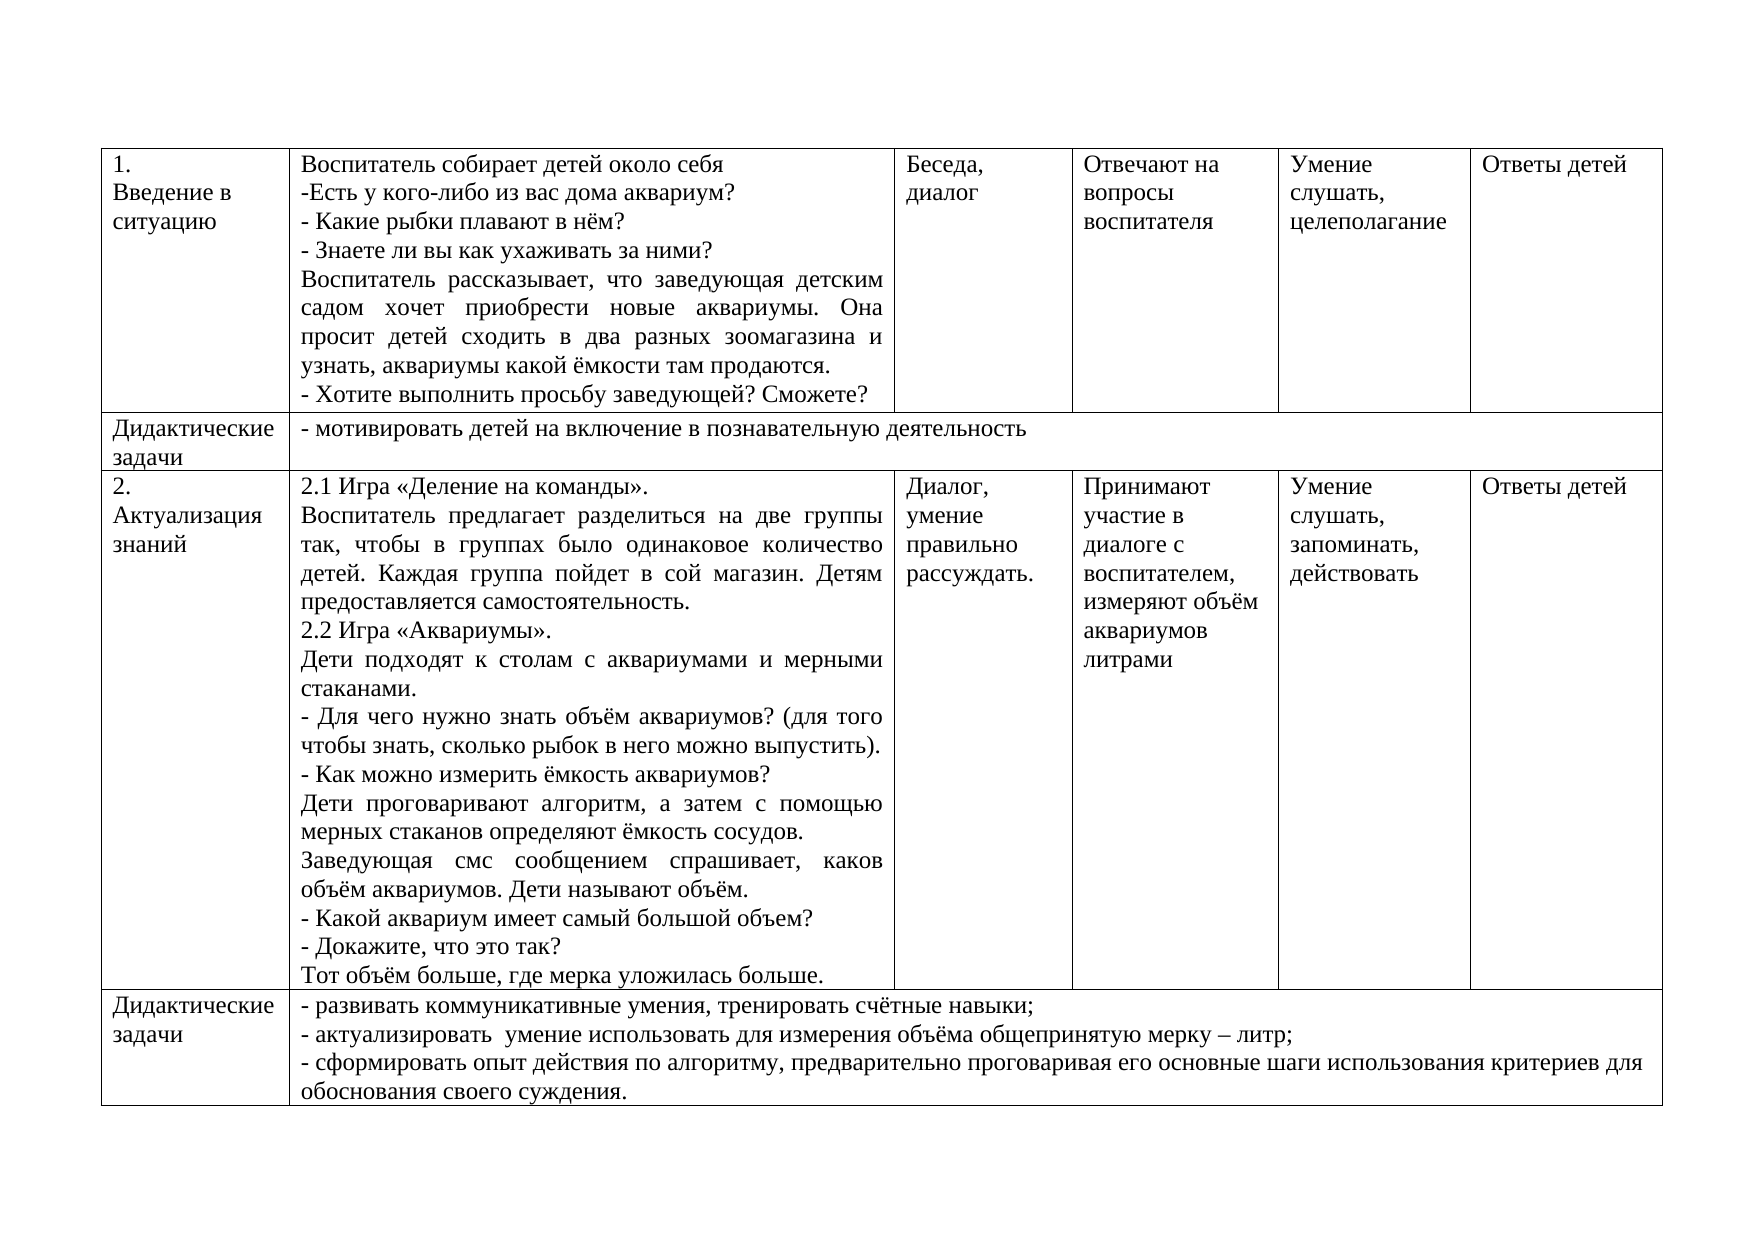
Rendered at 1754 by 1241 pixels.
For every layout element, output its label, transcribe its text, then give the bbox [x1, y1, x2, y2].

table_cell - развивать коммуникативные умения, тренировать счётные навыки; - актуализировать умение использовать для измерения объёма общепринятую мерку – литр; - сформировать опыт действия по алгоритму, предварительно проговаривая его основные шаги использования критериев для обоснования своего суждения. [290, 990, 1662, 1105]
table_cell Воспитатель собирает детей около себя -Есть у кого-либо из вас дома аквариум? - Какие рыбки плавают в нём? - Знаете ли вы как ухаживать за ними? Воспитатель рассказывает, что заведующая детским садом хочет приобрести новые аквариумы. Она просит детей сходить в два разных зоомагазина и узнать, аквариумы какой ёмкости там продаются. - Хотите выполнить просьбу заведующей? Сможете? [290, 149, 894, 412]
table_cell 1. Введение в ситуацию [102, 149, 289, 412]
table_cell Умение слушать, целеполагание [1279, 149, 1470, 412]
table_cell Принимают участие в диалоге с воспитателем, измеряют объём аквариумов литрами [1073, 471, 1278, 989]
table_cell Умение слушать, запоминать, действовать [1279, 471, 1470, 989]
table_cell Дидактические задачи [102, 413, 289, 470]
table_cell Дидактические задачи [102, 990, 289, 1105]
table_cell Диалог, умение правильно рассуждать. [895, 471, 1072, 989]
table_cell Ответы детей [1471, 471, 1662, 989]
table_cell 2.1 Игра «Деление на команды». Воспитатель предлагает разделиться на две группы так, чтобы в группах было одинаковое количество детей. Каждая группа пойдет в сой магазин. Детям предоставляется самостоятельность. 2.2 Игра «Аквариумы». Дети подходят к столам с аквариумами и мерными стаканами. - Для чего нужно знать объём аквариумов? (для того чтобы знать, сколько рыбок в него можно выпустить). - Как можно измерить ёмкость аквариумов? Дети проговаривают алгоритм, а затем с помощью мерных стаканов определяют ёмкость сосудов. Заведующая смс сообщением спрашивает, каков объём аквариумов. Дети называют объём. - Какой аквариум имеет самый большой объем? - Докажите, что это так? Тот объём больше, где мерка уложилась больше. [290, 471, 894, 989]
table_cell - мотивировать детей на включение в познавательную деятельность [290, 413, 1662, 470]
table_cell Ответы детей [1471, 149, 1662, 412]
table_cell 2. Актуализация знаний [102, 471, 289, 989]
table_cell Отвечают на вопросы воспитателя [1073, 149, 1278, 412]
table_cell Беседа, диалог [895, 149, 1072, 412]
